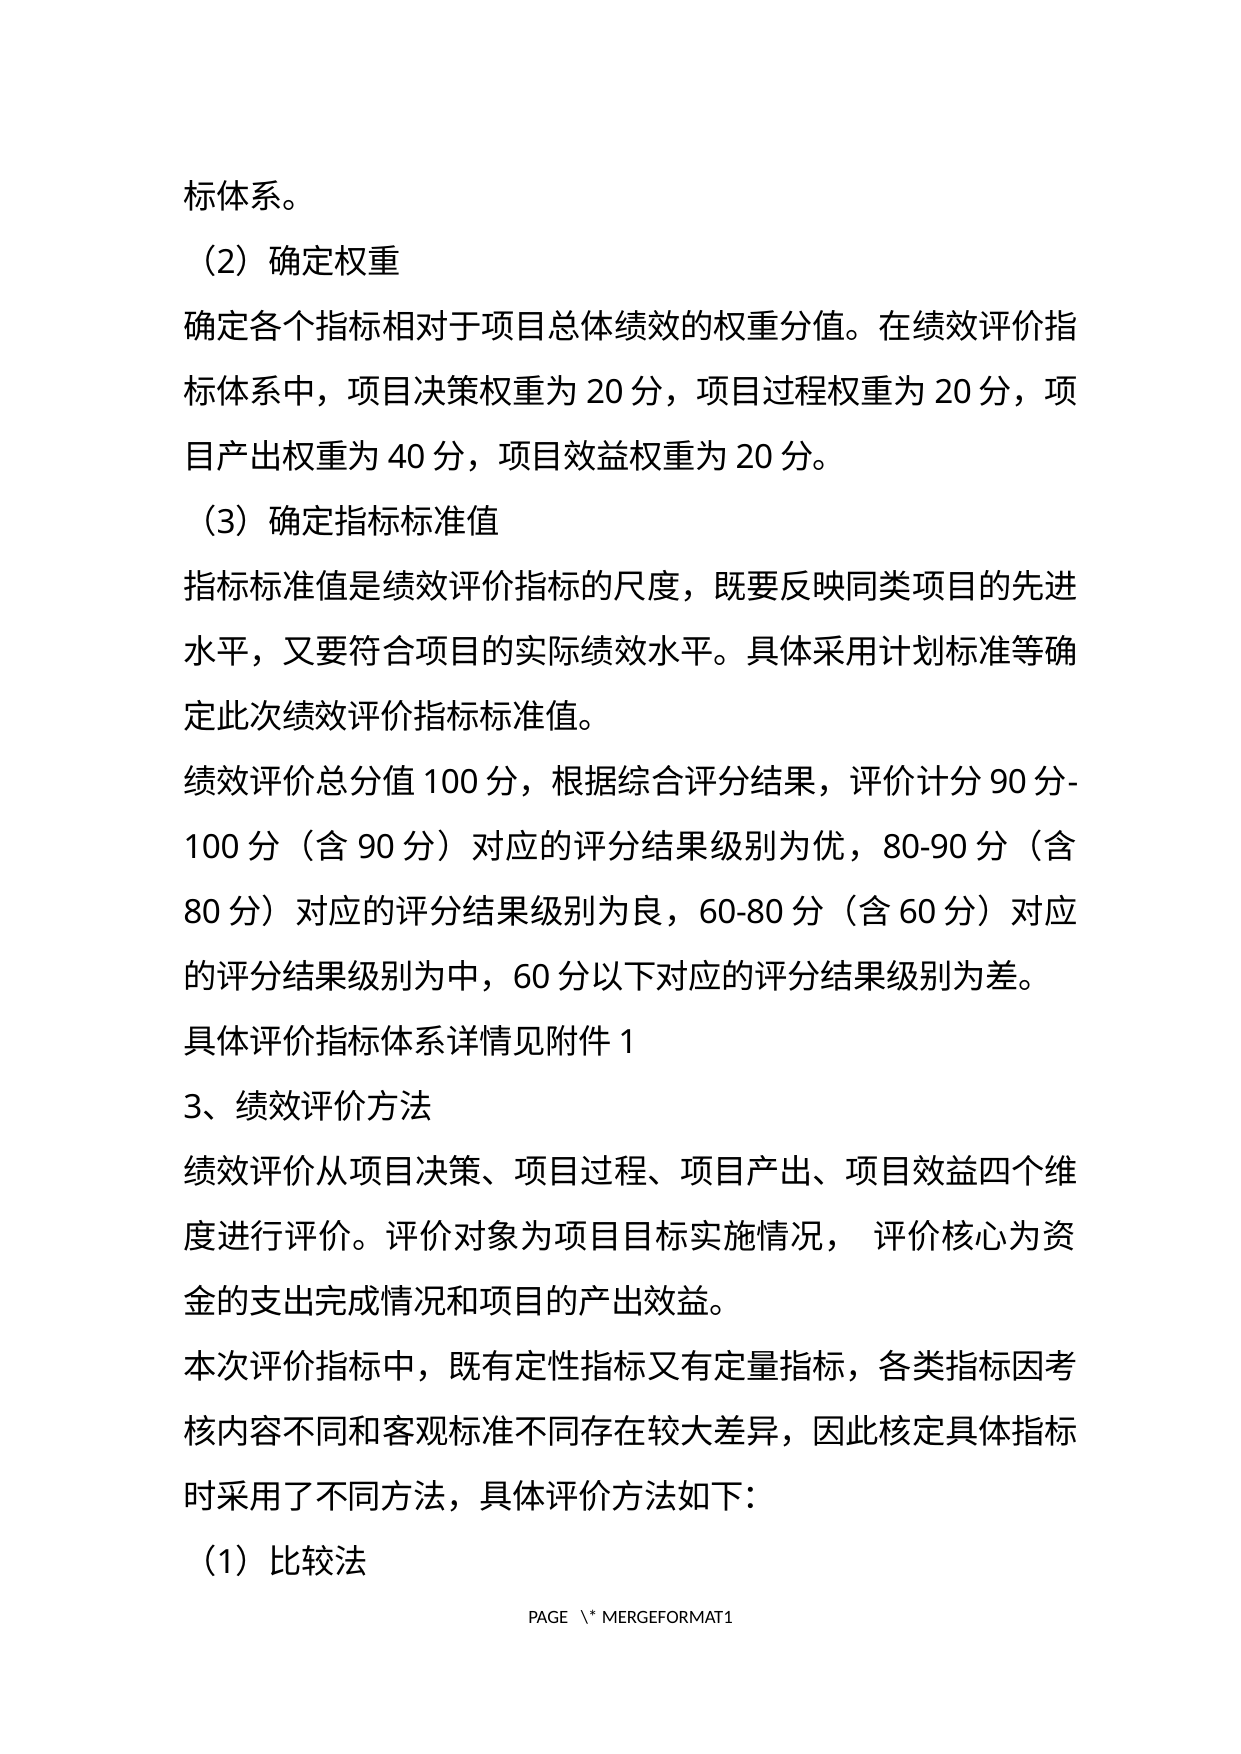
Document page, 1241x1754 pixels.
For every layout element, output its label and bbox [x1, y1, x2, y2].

text [183, 162, 1078, 1592]
